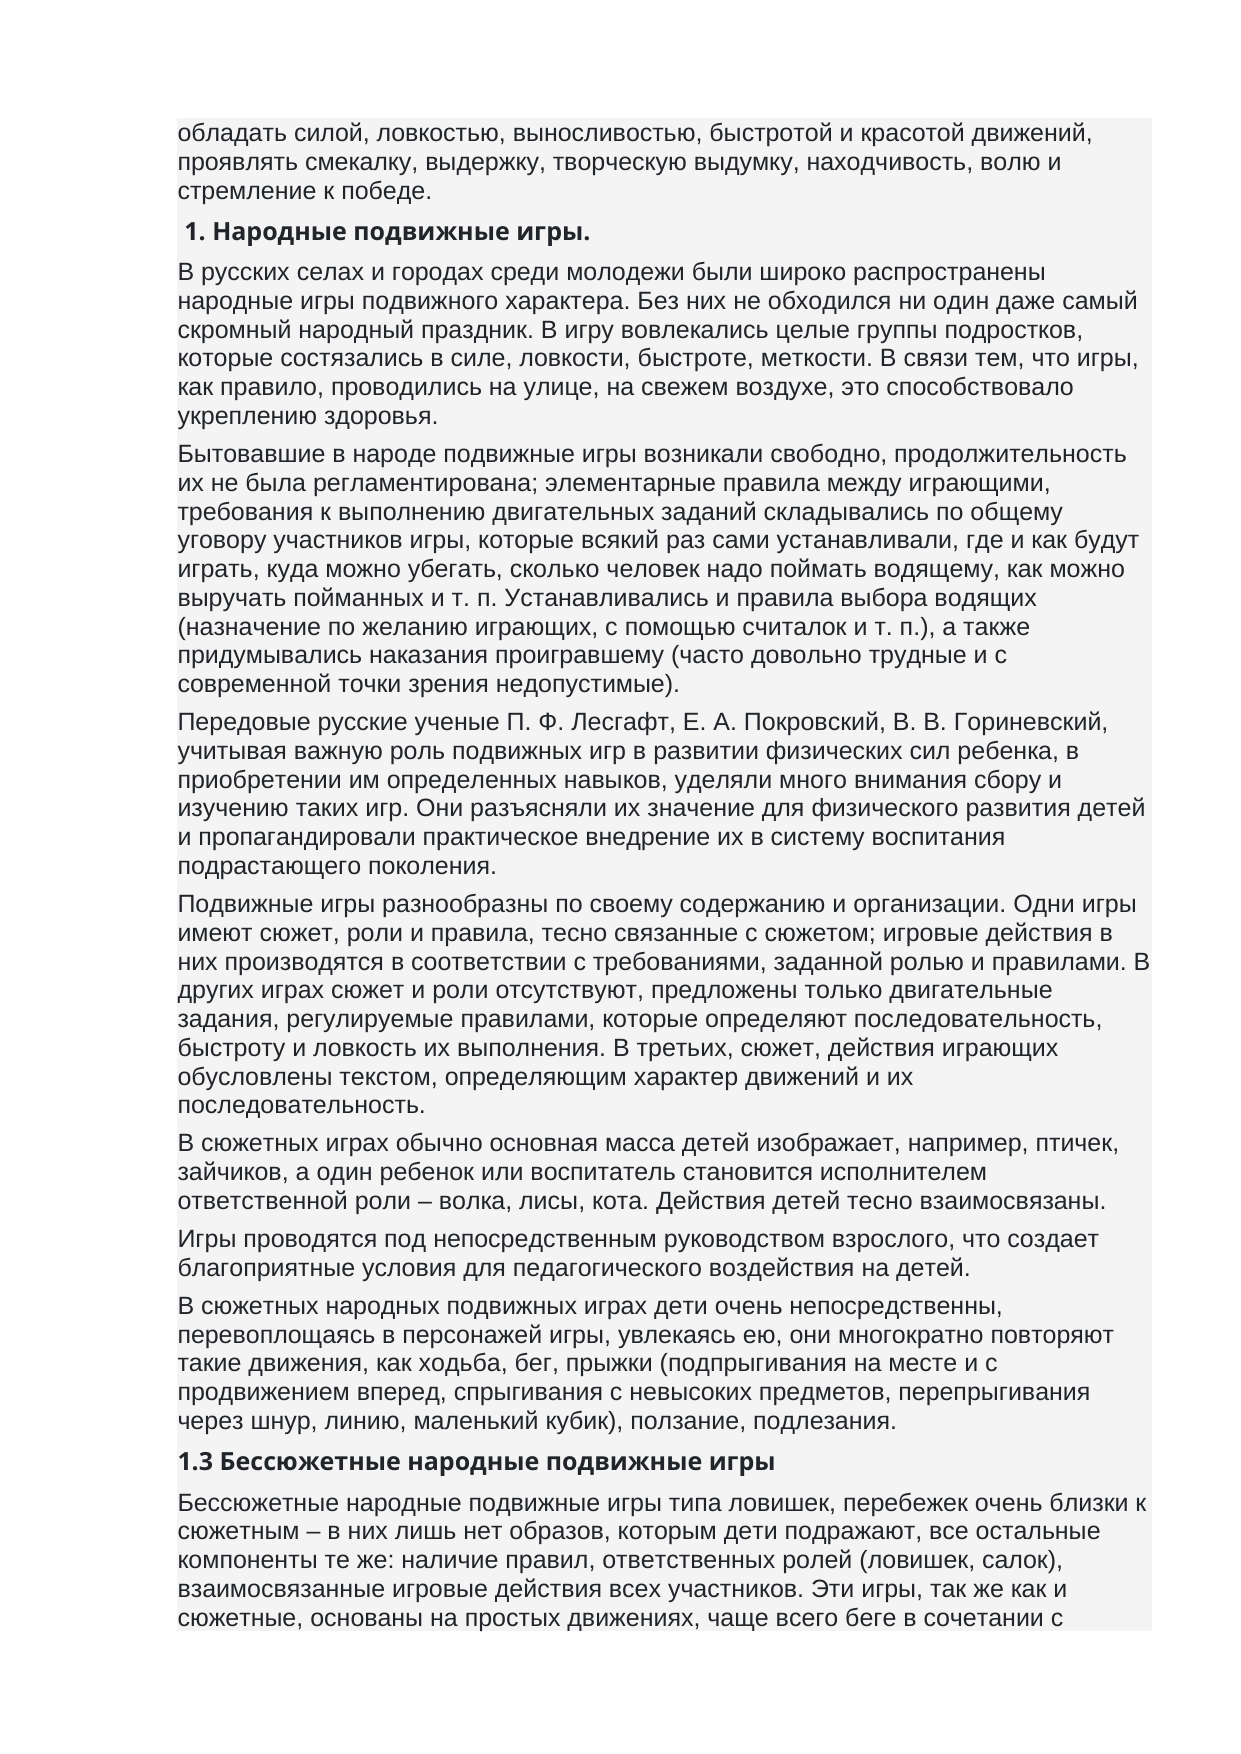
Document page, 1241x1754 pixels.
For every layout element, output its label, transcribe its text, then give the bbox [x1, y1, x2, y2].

text В русских селах и городах среди молодежи были широко распространены народные игры подвижного характера. Без них не обходился ни один даже самый скромный народный праздник. В игру вовлекались целые группы подростков, которые состязались в силе, ловкости, быстроте, меткости. В связи тем, что игры, как правило, проводились на улице, на свежем воздухе, это способствовало укреплению здоровья. [177, 257, 1152, 430]
text Передовые русские ученые П. Ф. Лесгафт, Е. А. Покровский, В. В. Гориневский, учитывая важную роль подвижных игр в развитии физических сил ребенка, в приобретении им определенных навыков, уделяли много внимания сбору и изучению таких игр. Они разъясняли их значение для физического развития детей и пропагандировали практическое внедрение их в систему воспитания подрастающего поколения. [177, 707, 1152, 880]
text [177, 1487, 1152, 1631]
text Бытовавшие в народе подвижные игры возникали свободно, продолжительность их не была регламентирована; элементарные правила между играющими, требования к выполнению двигательных заданий складывались по общему уговору участников игры, которые всякий раз сами устанавливали, где и как будут играть, куда можно убегать, сколько человек надо поймать водящему, как можно выручать пойманных и т. п. Устанавливались и правила выбора водящих (назначение по желанию играющих, с помощью считалок и т. п.), а также придумывались наказания проигравшему (часто довольно трудные и с современной точки зрения недопустимые). [177, 439, 1152, 698]
text В сюжетных играх обычно основная масса детей изображает, например, птичек, зайчиков, а один ребенок или воспитатель становится исполнителем ответственной роли – волка, лисы, кота. Действия детей тесно взаимосвязаны. [177, 1128, 1152, 1215]
text Подвижные игры разнообразны по своему содержанию и организации. Одни игры имеют сюжет, роли и правила, тесно связанные с сюжетом; игровые действия в них производятся в соответствии с требованиями, заданной ролью и правилами. В других играх сюжет и роли отсутствуют, предложены только двигательные задания, регулируемые правилами, которые определяют последовательность, быстроту и ловкость их выполнения. В третьих, сюжет, действия играющих обусловлены текстом, определяющим характер движений и их последовательность. [177, 889, 1152, 1119]
text 1. Народные подвижные игры. [177, 214, 1152, 248]
text 1.3 Бессюжетные народные подвижные игры [177, 1444, 1152, 1478]
text Игры проводятся под непосредственным руководством взрослого, что создает благоприятные условия для педагогического воздействия на детей. [177, 1224, 1152, 1282]
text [177, 118, 1152, 204]
text В сюжетных народных подвижных играх дети очень непосредственны, перевоплощаясь в персонажей игры, увлекаясь ею, они многократно повторяют такие движения, как ходьба, бег, прыжки (подпрыгивания на месте и с продвижением вперед, спрыгивания с невысоких предметов, перепрыгивания через шнур, линию, маленький кубик), ползание, подлезания. [177, 1291, 1152, 1435]
